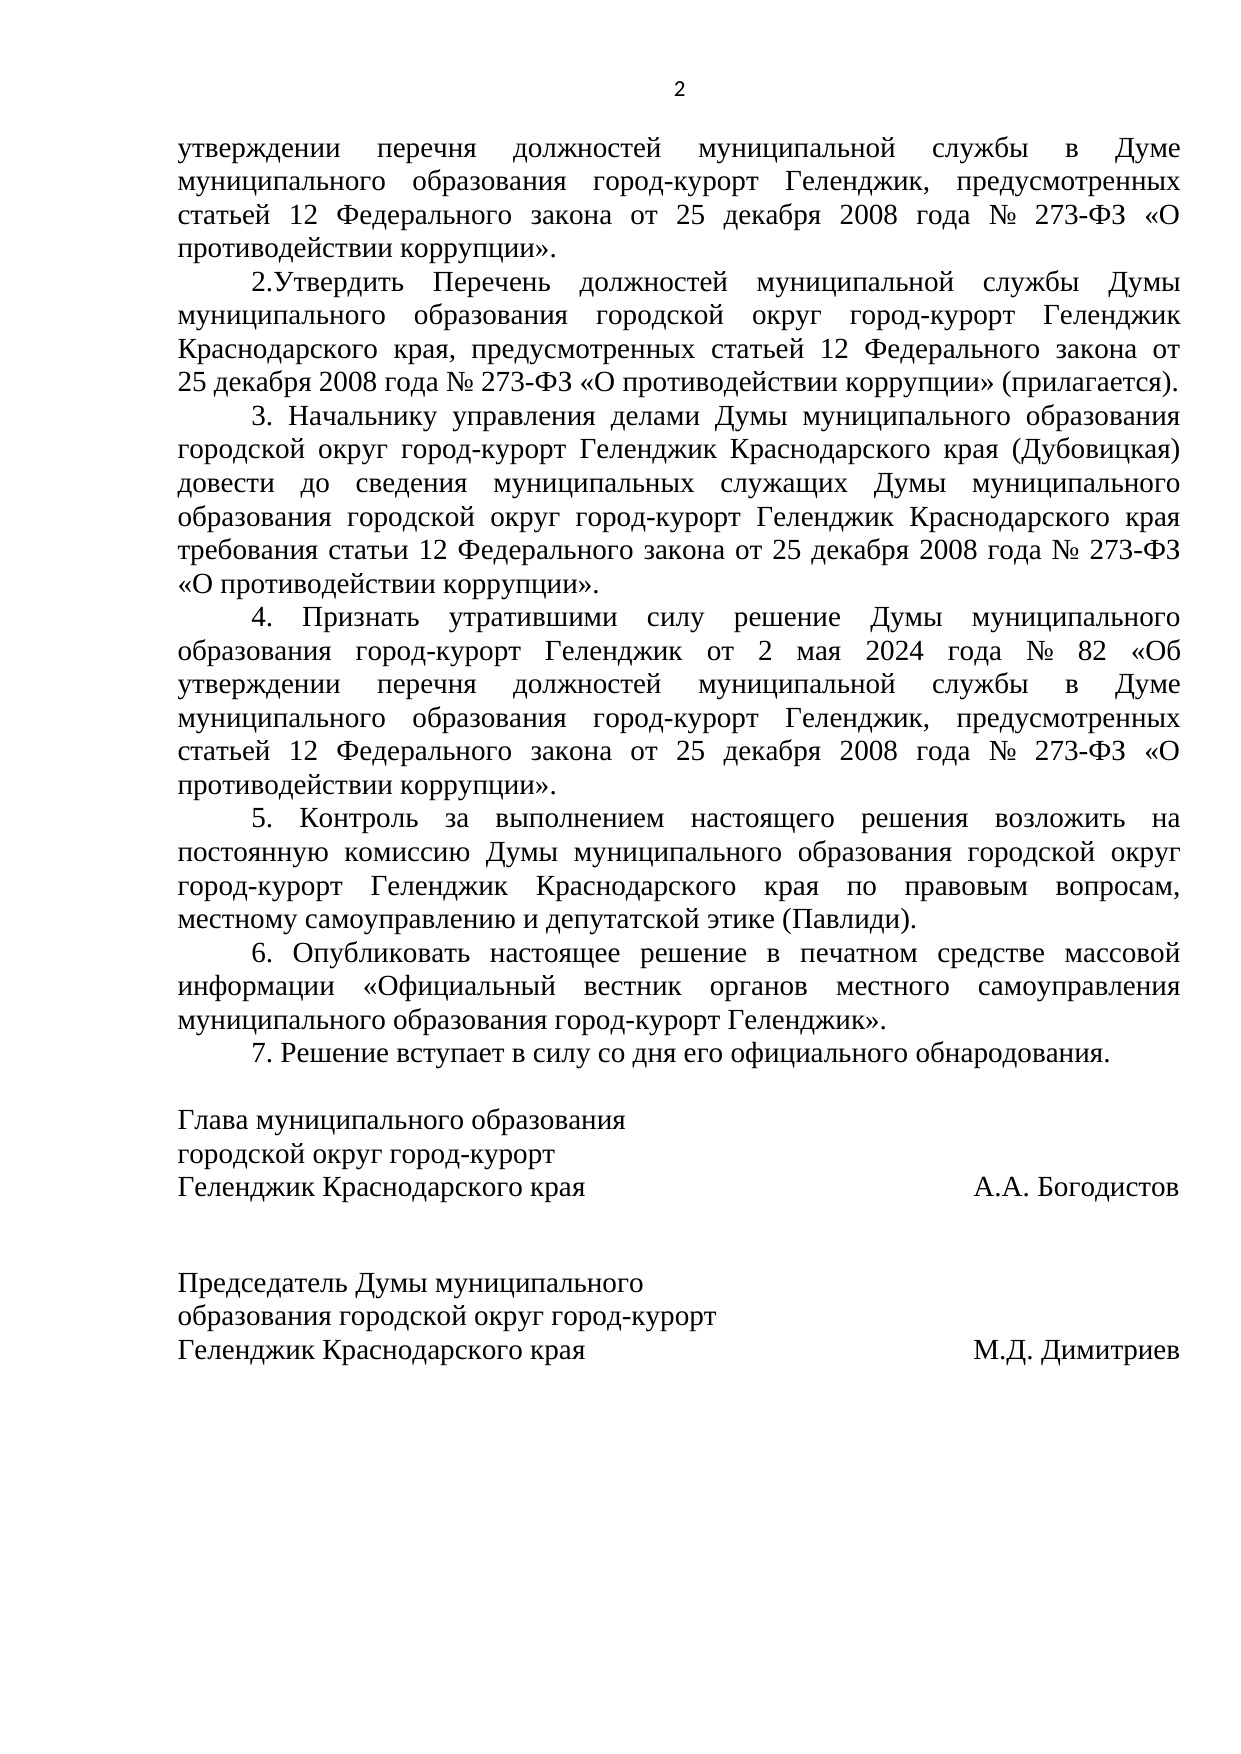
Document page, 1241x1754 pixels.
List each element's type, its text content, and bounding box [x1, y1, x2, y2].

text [177, 130, 1181, 264]
text Глава муниципального образования [177, 1102, 1181, 1136]
text Геленджик Краснодарского края М.Д. Димитриев [177, 1332, 1181, 1365]
text городской округ город-курорт [177, 1136, 1181, 1169]
text Геленджик Краснодарского края А.А. Богодистов [177, 1169, 1181, 1203]
text образования городской округ город-курорт [177, 1298, 1181, 1332]
text 3. Начальнику управления делами Думы муниципального образования городской округ город-курорт Геленджик Краснодарского края (Дубовицкая) довести до сведения муниципальных служащих Думы муниципального образования городской округ город-курорт Геленджик Краснодарского края требования статьи 12 Федерального закона от 25 декабря 2008 года № 273-ФЗ «О противодействии коррупции». [177, 398, 1181, 599]
text 7. Решение вступает в силу со дня его официального обнародования. [177, 1035, 1181, 1069]
text 6. Опубликовать настоящее решение в печатном средстве массовой информации «Официальный вестник органов местного самоуправления муниципального образования город-курорт Геленджик». [177, 935, 1181, 1035]
text 2.Утвердить Перечень должностей муниципальной службы Думы муниципального образования городской округ город-курорт Геленджик Краснодарского края, предусмотренных статьей 12 Федерального закона от 25 декабря 2008 года № 273-ФЗ «О противодействии коррупции» (прилагается). [177, 264, 1181, 398]
text 4. Признать утратившими силу решение Думы муниципального образования город-курорт Геленджик от 2 мая 2024 года № 82 «Об утверждении перечня должностей муниципальной службы в Думе муниципального образования город-курорт Геленджик, предусмотренных статьей 12 Федерального закона от 25 декабря 2008 года № 273-ФЗ «О противодействии коррупции». [177, 599, 1181, 801]
text Председатель Думы муниципального [177, 1265, 1181, 1298]
text 5. Контроль за выполнением настоящего решения возложить на постоянную комиссию Думы муниципального образования городской округ город-курорт Геленджик Краснодарского края по правовым вопросам, местному самоуправлению и депутатской этике (Павлиди). [177, 801, 1181, 935]
